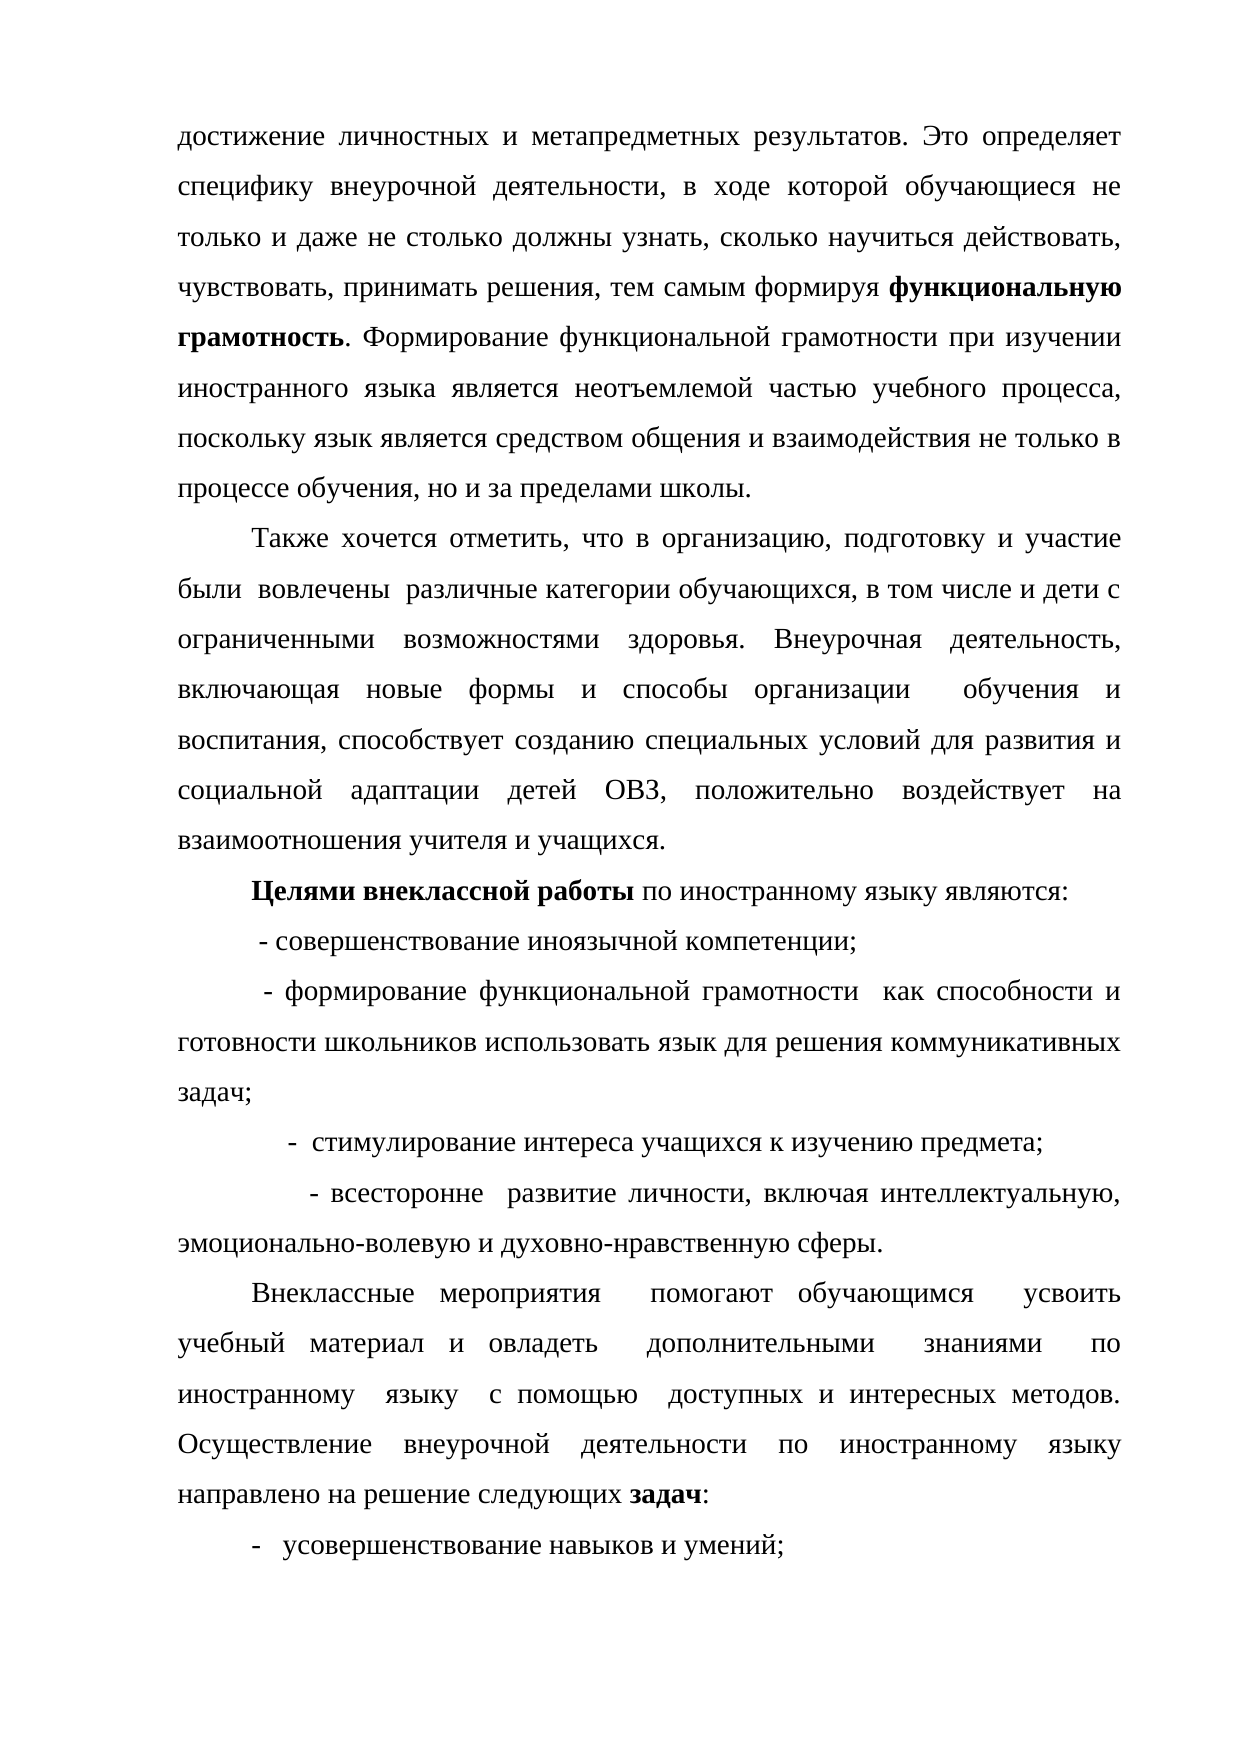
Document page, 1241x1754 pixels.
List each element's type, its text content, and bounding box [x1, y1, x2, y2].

text - стимулирование интереса учащихся к изучению предмета; [177, 1124, 1122, 1158]
text - формирование функциональной грамотности как способности и готовности школьников использовать язык для решения коммуникативных задач; [177, 973, 1122, 1108]
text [177, 118, 1122, 504]
text - всесторонне развитие личности, включая интеллектуальную, эмоционально-волевую и духовно-нравственную сферы. [177, 1175, 1122, 1258]
text Внеклассные мероприятия помогают обучающимся усвоить учебный материал и овладеть дополнительными знаниями по иностранному языку с помощью доступных и интересных методов. Осуществление внеурочной деятельности по иностранному языку направлено на решение следующих задач: [177, 1275, 1122, 1510]
text Также хочется отметить, что в организацию, подготовку и участие были вовлечены различные категории обучающихся, в том числе и дети с ограниченными возможностями здоровья. Внеурочная деятельность, включающая новые формы и способы организации обучения и воспитания, способствует созданию специальных условий для развития и социальной адаптации детей ОВЗ, положительно воздействует на взаимоотношения учителя и учащихся. [177, 521, 1122, 772]
text - усовершенствование навыков и умений; [177, 1527, 1122, 1560]
text Целями внеклассной работы по иностранному языку являются: [177, 873, 1122, 906]
text Также хочется отметить, что в организацию, подготовку и участие были вовлечены различные категории обучающихся, в том числе и дети с ограниченными возможностями здоровья. Внеурочная деятельность, включающая новые формы и способы организации обучения и воспитания, способствует созданию специальных условий для развития и социальной адаптации детей ОВЗ, положительно воздействует на взаимоотношения учителя и учащихся. [177, 806, 1122, 856]
text - совершенствование иноязычной компетенции; [177, 923, 1122, 957]
